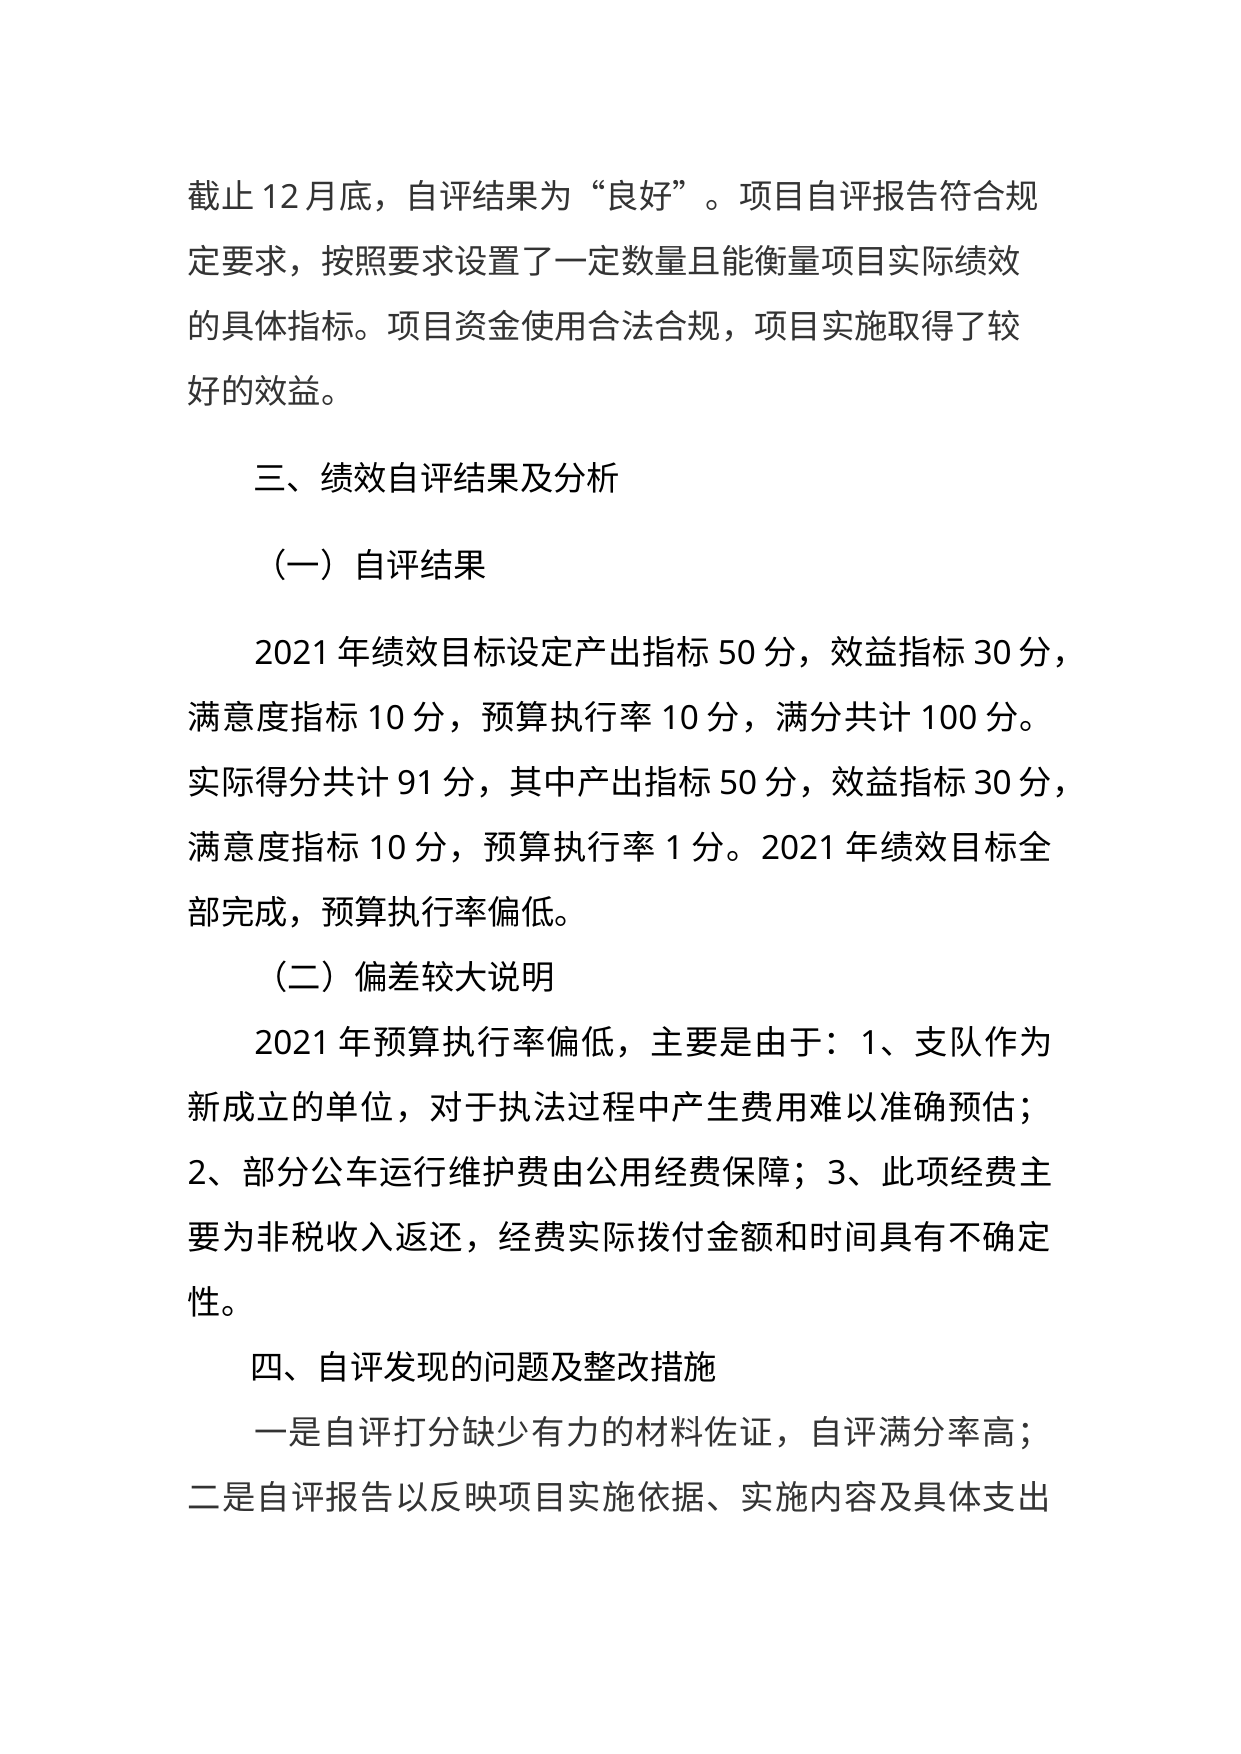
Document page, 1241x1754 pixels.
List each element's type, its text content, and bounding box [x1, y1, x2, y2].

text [187, 1398, 1053, 1528]
list 2021年预算执行率偏低，主要是由于：1、支队作为新成立的单位，对于执法过程中产生费用难以准确预估；2、部分公车运行维护费由公用经费保障；3、此项经费主要为非税收入返还，经费实际拨付金额和时间具有不确定性。 [187, 1008, 1053, 1333]
text 四、自评发现的问题及整改措施 [250, 1333, 1053, 1398]
list 绩效自评结果及分析 [186, 444, 1053, 509]
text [187, 162, 1053, 422]
list （二）偏差较大说明 [187, 943, 1053, 1008]
list （一）自评结果 [253, 531, 1053, 596]
text 2021年绩效目标设定产出指标50分，效益指标30分，满意度指标10分，预算执行率10分，满分共计100分。实际得分共计91分，其中产出指标50分，效益指标30分，满意度指标10分，预算执行率1分。2021年绩效目标全部完成，预算执行率偏低。 [187, 618, 1053, 943]
